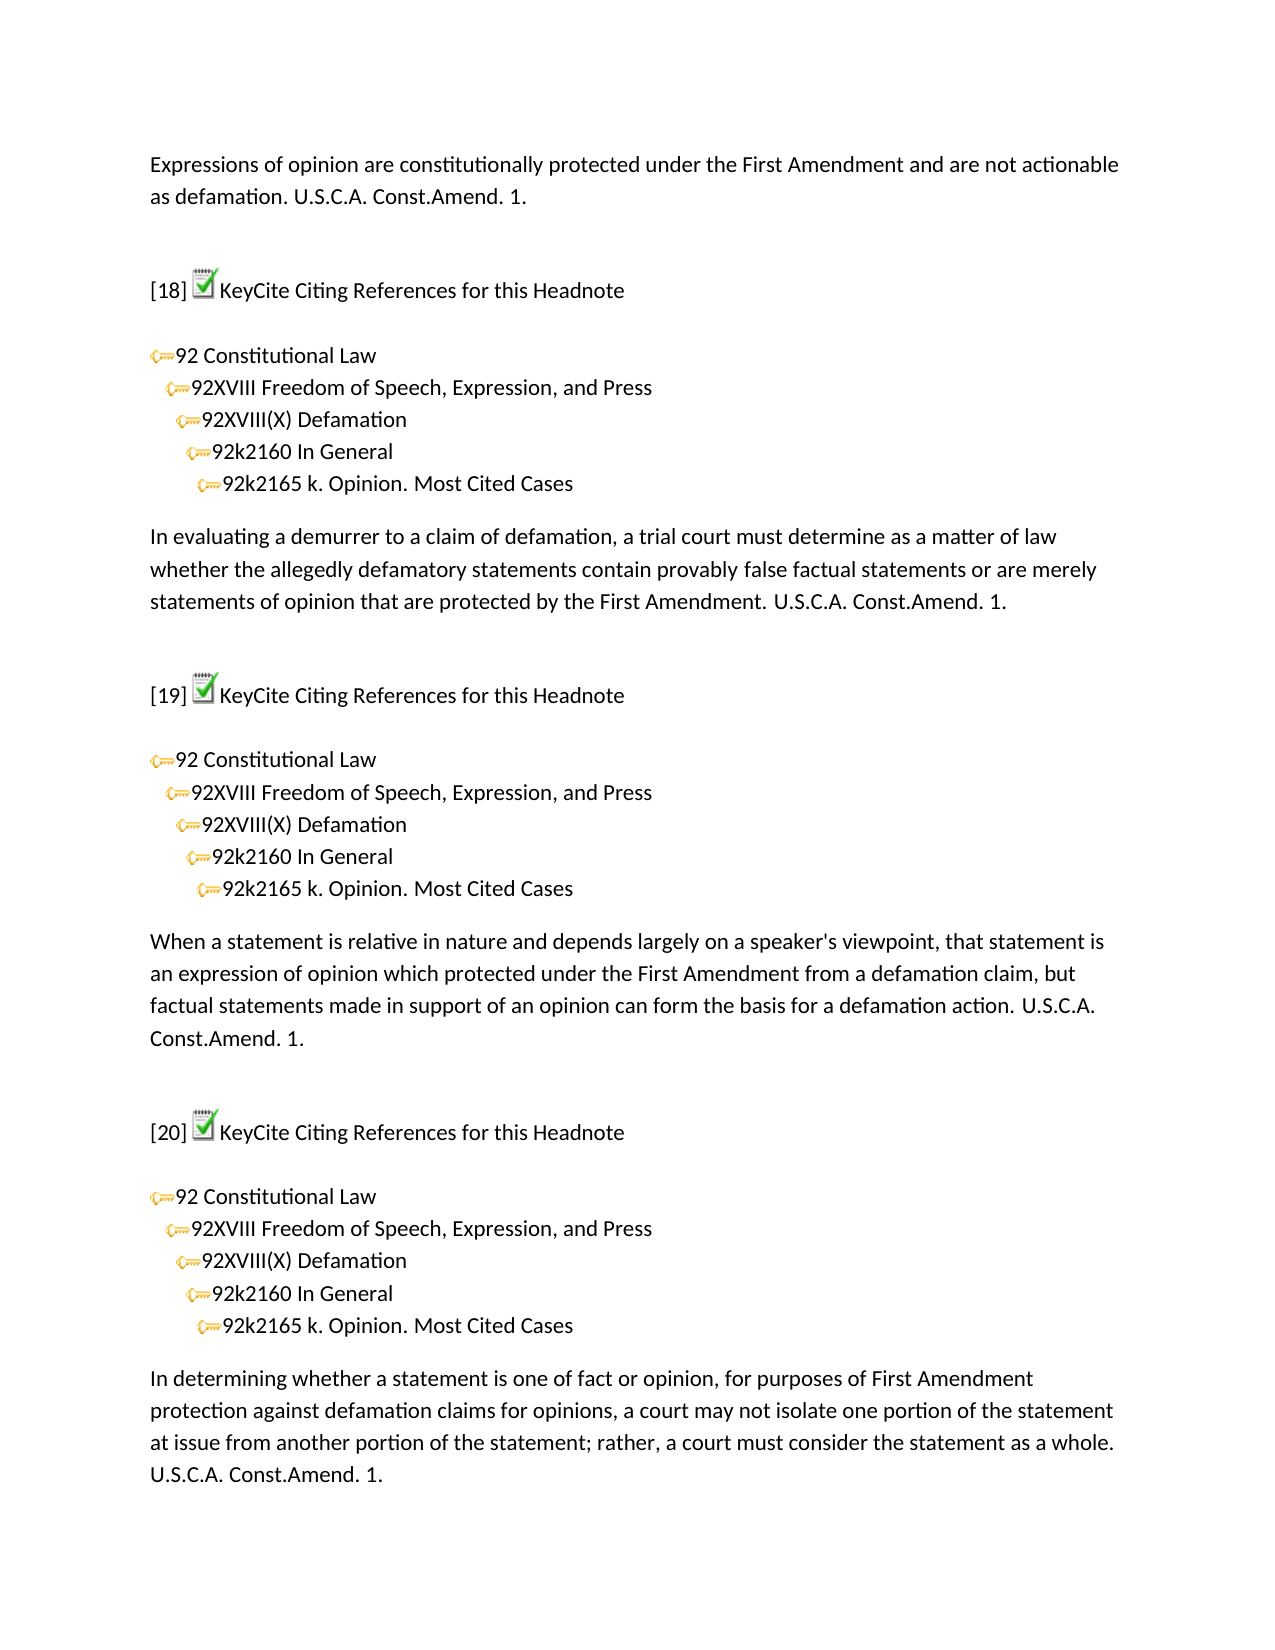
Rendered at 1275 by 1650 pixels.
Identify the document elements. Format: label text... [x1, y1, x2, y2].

text [18] KeyCite Citing References for this Headnote 92 Constitutional Law 92XVIII Freedom of Speech, Expression, and Press 92XVIII(X) Defamation 92k2160 In General 92k2165 k. Opinion. Most Cited Cases [150, 235, 1125, 497]
text [19] KeyCite Citing References for this Headnote 92 Constitutional Law 92XVIII Freedom of Speech, Expression, and Press 92XVIII(X) Defamation 92k2160 In General 92k2165 k. Opinion. Most Cited Cases [150, 640, 1125, 902]
picture [186, 851, 212, 865]
picture [150, 1192, 175, 1205]
text Expressions of opinion are constitutionally protected under the First Amendment and are not actionable as defamation. U.S.C.A. Const.Amend. 1. [150, 150, 1125, 210]
text When a statement is relative in nature and depends largely on a speaker's viewpoint, that statement is an expression of opinion which protected under the First Amendment from a defamation claim, but factual statements made in support of an opinion can form the basis for a defamation action. U.S.C.A. Const.Amend. 1. [150, 927, 1125, 1052]
text In determining whether a statement is one of fact or opinion, for purposes of First Amendment protection against defamation claims for opinions, a court may not isolate one portion of the statement at issue from another portion of the statement; rather, a court must consider the statement as a whole. U.S.C.A. Const.Amend. 1. [150, 1364, 1125, 1489]
picture [196, 479, 222, 492]
picture [196, 1320, 222, 1334]
picture [176, 1256, 202, 1269]
picture [196, 883, 222, 897]
picture [192, 267, 220, 299]
text In evaluating a demurrer to a claim of defamation, a trial court must determine as a matter of law whether the allegedly defamatory statements contain provably false factual statements or are merely statements of opinion that are protected by the First Amendment. U.S.C.A. Const.Amend. 1. [150, 522, 1125, 615]
picture [186, 1288, 212, 1302]
picture [150, 755, 175, 768]
picture [165, 382, 191, 396]
picture [150, 350, 175, 363]
picture [165, 787, 191, 800]
picture [186, 447, 212, 460]
picture [176, 819, 202, 832]
picture [165, 1224, 191, 1237]
picture [192, 1108, 220, 1141]
picture [176, 415, 202, 428]
picture [192, 672, 220, 704]
text [20] KeyCite Citing References for this Headnote 92 Constitutional Law 92XVIII Freedom of Speech, Expression, and Press 92XVIII(X) Defamation 92k2160 In General 92k2165 k. Opinion. Most Cited Cases [150, 1077, 1125, 1339]
